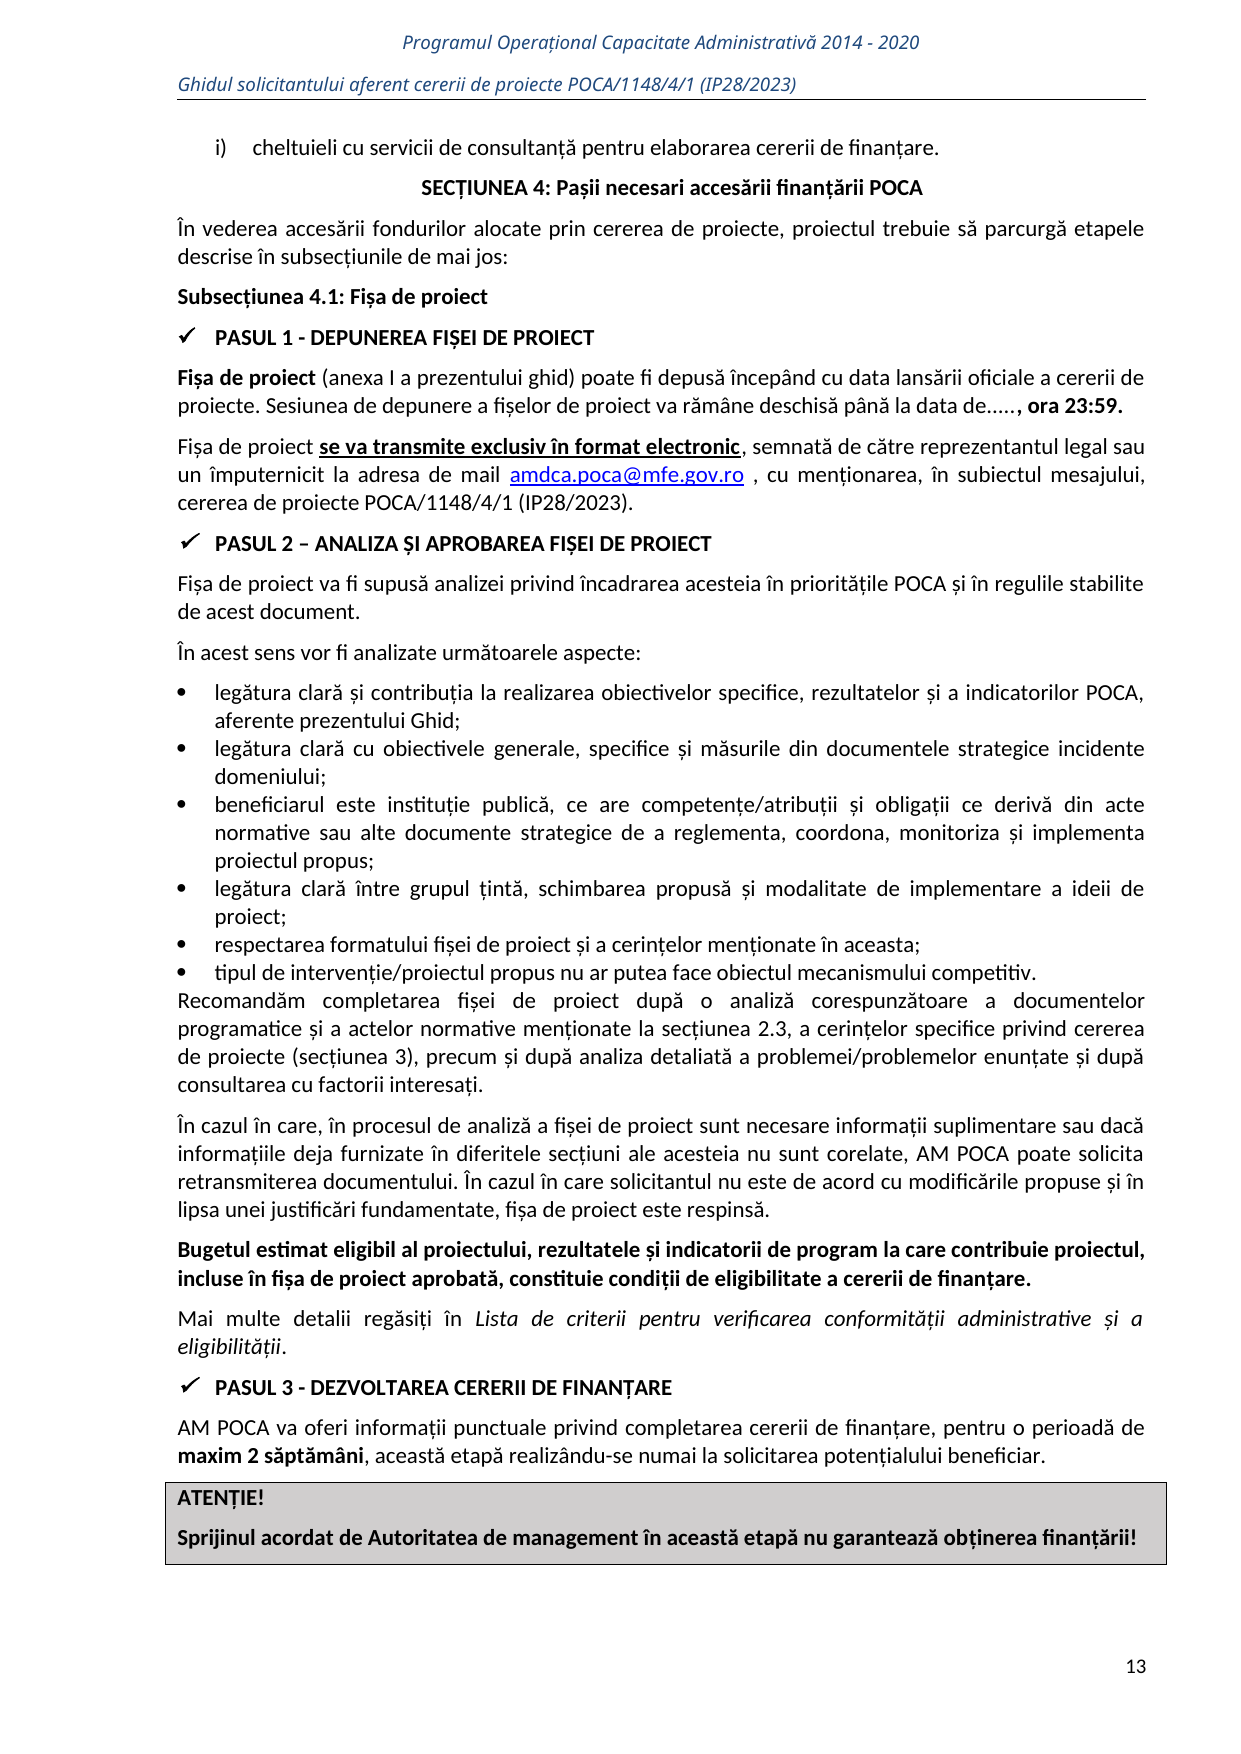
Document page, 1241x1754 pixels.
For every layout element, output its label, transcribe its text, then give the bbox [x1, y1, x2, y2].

text Bugetul estimat eligibil al proiectului, rezultatele și indicatorii de program la care contribuie proiectul, incluse în fișa de proiect aprobată, constituie condiții de eligibilitate a cererii de finanțare. [177, 1236, 1146, 1292]
subtitle SECȚIUNEA 4: Pașii necesari accesării finanțării POCA [198, 173, 1146, 201]
list legătura clară între grupul țintă, schimbarea propusă și modalitate de implementare a ideii de proiect; [177, 874, 1146, 930]
table_header ATENȚIE! Sprijinul acordat de Autoritatea de management în această etapă nu garantează obținerea finanțării! [166, 1483, 1166, 1564]
text Fișa de proiect (anexa I a prezentului ghid) poate fi depusă începând cu data lansării oficiale a cererii de proiecte. Sesiunea de depunere a fișelor de proiect va rămâne deschisă până la data de....., ora 23:59. [177, 363, 1146, 419]
text Fișa de proiect se va transmite exclusiv în format electronic, semnată de către reprezentantul legal sau un împuternicit la adresa de mail amdca.poca@mfe.gov.ro , cu menționarea, în subiectul mesajului, cererea de proiecte POCA/1148/4/1 (IP28/2023). [177, 432, 1146, 516]
list PASUL 1 - DEPUNEREA FIȘEI DE PROIECT [177, 323, 1146, 351]
list PASUL 3 - DEZVOLTAREA CERERII DE FINANȚARE [177, 1373, 1146, 1401]
text În acest sens vor fi analizate următoarele aspecte: [177, 638, 1146, 666]
text AM POCA va oferi informații punctuale privind completarea cererii de finanțare, pentru o perioadă de maxim 2 săptămâni, această etapă realizându-se numai la solicitarea potențialului beneficiar. [177, 1413, 1146, 1469]
list tipul de intervenție/proiectul propus nu ar putea face obiectul mecanismului competitiv. [177, 958, 1146, 986]
subtitle Subsecțiunea 4.1: Fișa de proiect [177, 282, 1146, 311]
text Recomandăm completarea fișei de proiect după o analiză corespunzătoare a documentelor programatice și a actelor normative menționate la secțiunea 2.3, a cerințelor specifice privind cererea de proiecte (secțiunea 3), precum și după analiza detaliată a problemei/problemelor enunțate și după consultarea cu factorii interesați. [177, 986, 1146, 1098]
text În cazul în care, în procesul de analiză a fișei de proiect sunt necesare informații suplimentare sau dacă informațiile deja furnizate în diferitele secțiuni ale acesteia nu sunt corelate, AM POCA poate solicita retransmiterea documentului. În cazul în care solicitantul nu este de acord cu modificările propuse și în lipsa unei justificări fundamentate, fișa de proiect este respinsă. [177, 1111, 1146, 1223]
list legătura clară și contribuția la realizarea obiectivelor specifice, rezultatelor și a indicatorilor POCA, aferente prezentului Ghid; [177, 678, 1146, 734]
text Mai multe detalii regăsiți în Lista de criterii pentru verificarea conformității administrative și a eligibilității. [177, 1304, 1146, 1360]
text În vederea accesării fondurilor alocate prin cererea de proiecte, proiectul trebuie să parcurgă etapele descrise în subsecțiunile de mai jos: [177, 214, 1146, 270]
list cheltuieli cu servicii de consultanță pentru elaborarea cererii de finanțare. [215, 133, 1146, 161]
text Fișa de proiect va fi supusă analizei privind încadrarea acesteia în prioritățile POCA și în regulile stabilite de acest document. [177, 569, 1146, 625]
list beneficiarul este instituție publică, ce are competențe/atribuții și obligații ce derivă din acte normative sau alte documente strategice de a reglementa, coordona, monitoriza și implementa proiectul propus; [177, 790, 1146, 874]
list respectarea formatului fișei de proiect și a cerințelor menționate în aceasta; [177, 930, 1146, 958]
list PASUL 2 – ANALIZA ȘI APROBAREA FIȘEI DE PROIECT [177, 529, 1146, 557]
list legătura clară cu obiectivele generale, specifice și măsurile din documentele strategice incidente domeniului; [177, 734, 1146, 790]
